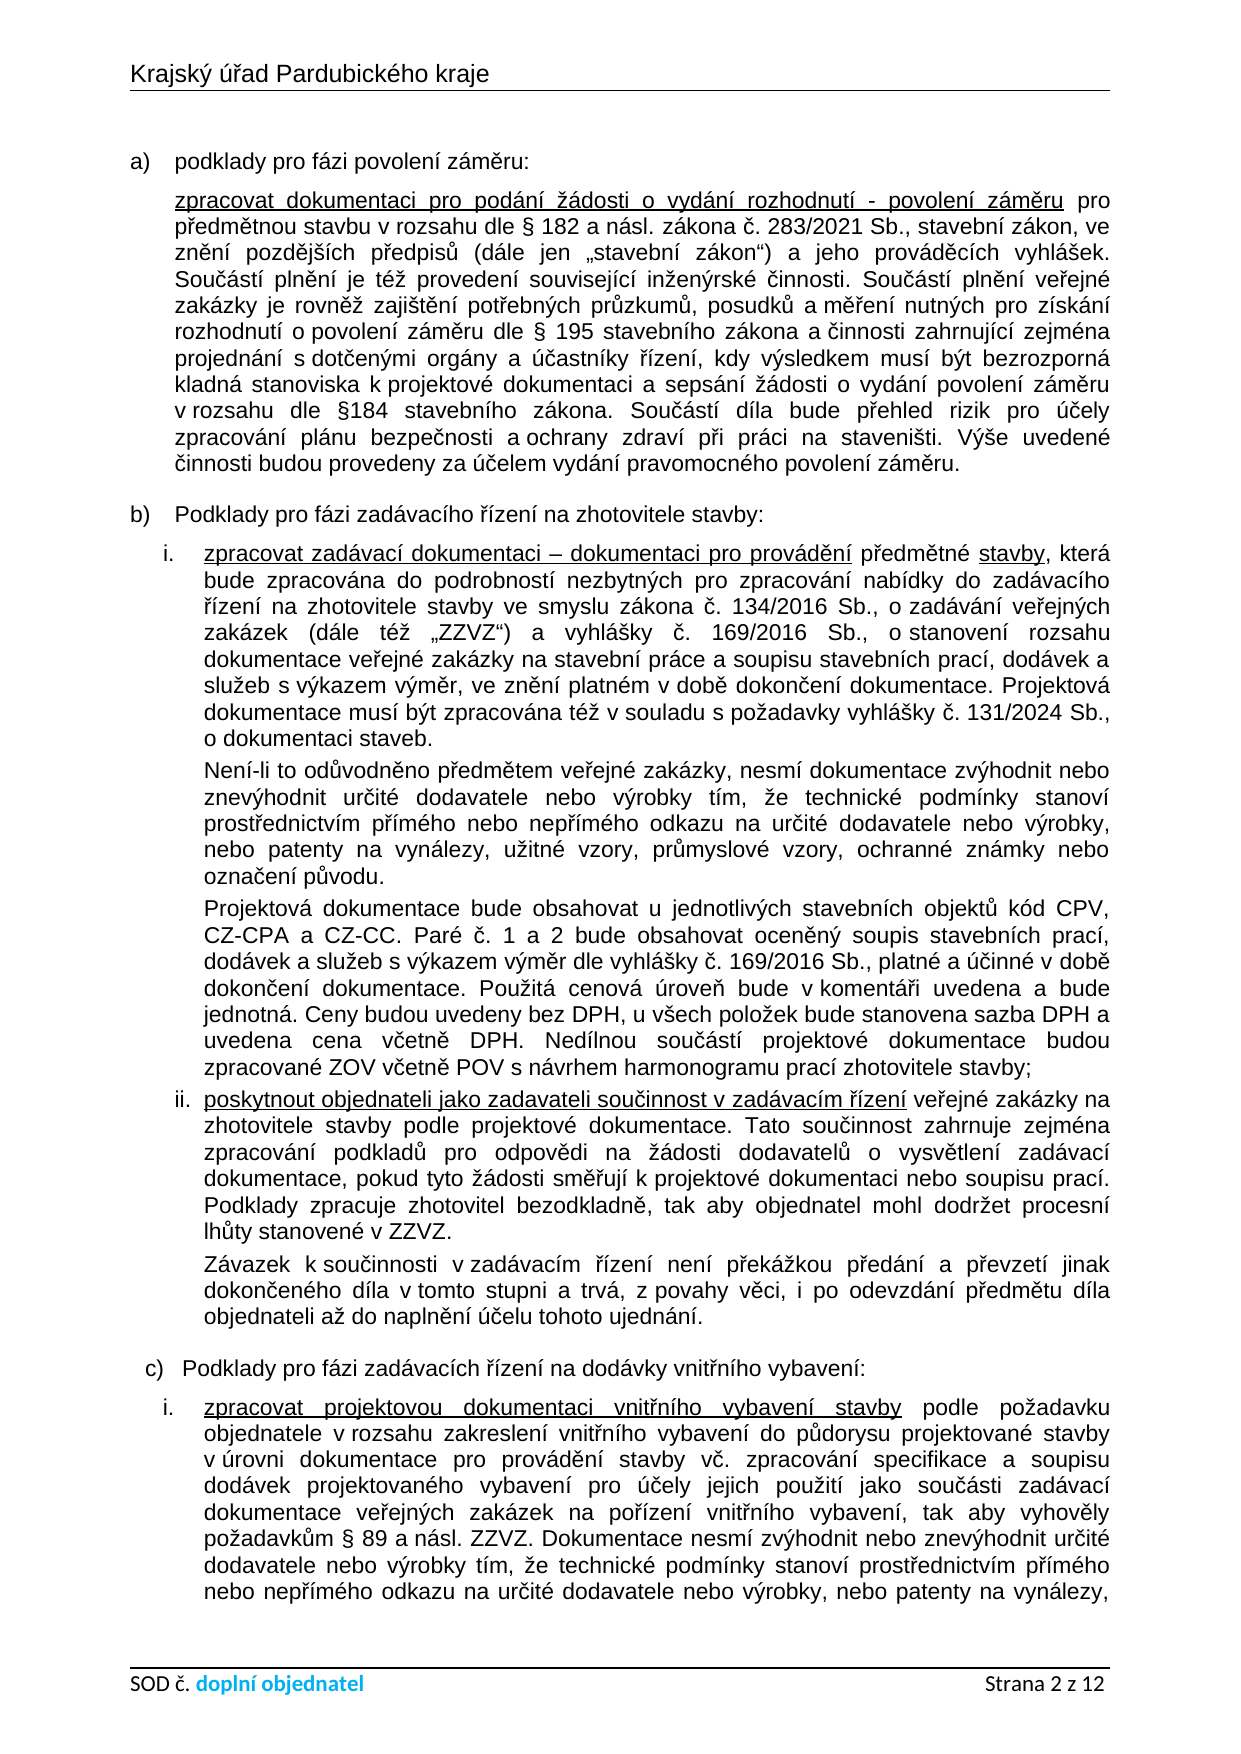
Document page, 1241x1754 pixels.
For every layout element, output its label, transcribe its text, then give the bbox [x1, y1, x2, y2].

text ii. poskytnout objednateli jako zadavateli součinnost v zadávacím řízení veřejné zakázky na zhotovitele stavby podle projektové dokumentace. Tato součinnost zahrnuje zejména zpracování podkladů pro odpovědi na žádosti dodavatelů o vysvětlení zadávací dokumentace, pokud tyto žádosti směřují k projektové dokumentaci nebo soupisu prací. Podklady zpracuje zhotovitel bezodkladně, tak aby objednatel mohl dodržet procesní lhůty stanovené v ZZVZ. [174, 1086, 1110, 1244]
list Závazek k součinnosti v zadávacím řízení není překážkou předání a převzetí jinak dokončeného díla v tomto stupni a trvá, z povahy věci, i po odevzdání předmětu díla objednateli až do naplnění účelu tohoto ujednání. [204, 1251, 1110, 1329]
list podklady pro fázi povolení záměru: [130, 148, 1110, 174]
text Není-li to odůvodněno předmětem veřejné zakázky, nesmí dokumentace zvýhodnit nebo znevýhodnit určité dodavatele nebo výrobky tím, že technické podmínky stanoví prostřednictvím přímého nebo nepřímého odkazu na určité dodavatele nebo výrobky, nebo patenty na vynálezy, užitné vzory, průmyslové vzory, ochranné známky nebo označení původu. [204, 757, 1110, 889]
list Podklady pro fázi zadávacího řízení na zhotovitele stavby: [130, 501, 1110, 528]
list Podklady pro fázi zadávacích řízení na dodávky vnitřního vybavení: [145, 1354, 1110, 1381]
text Projektová dokumentace bude obsahovat u jednotlivých stavebních objektů kód CPV, CZ-CPA a CZ-CC. Paré č. 2 bude obsahovat oceněný soupis stavebních prací, dodávek a služeb s výkazem výměr dle vyhlášky č. 169/2016 Sb., platné a účinné v době dokončení dokumentace. Použitá cenová úroveň bude v komentáři uvedena a bude jednotná. Ceny budou uvedeny bez DPH, u všech položek bude stanovena sazba DPH a uvedena cena včetně DPH. Nedílnou součástí projektové dokumentace budou zpracované ZOV včetně POV s návrhem harmonogramu prací zhotovitele stavby; [204, 895, 1110, 1080]
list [174, 1393, 1110, 1604]
list zpracovat dokumentaci pro podání žádosti o vydání rozhodnutí - povolení záměru pro předmětnou stavbu v rozsahu dle § 182 a násl. zákona č. 283/2021 Sb., stavební zákon, ve znění pozdějších předpisů (dále jen „stavební zákon“) a jeho prováděcích vyhlášek. Součástí plnění je též provedení související inženýrské činnosti. Součástí plnění veřejné zakázky je rovněž zajištění potřebných průzkumů, posudků a měření nutných pro získání rozhodnutí o povolení záměru dle § 195 stavebního zákona a činnosti zahrnující zejména projednání s dotčenými orgány a účastníky řízení, kdy výsledkem musí být bezrozporná kladná stanoviska k projektové dokumentaci a sepsání žádosti o vydání povolení záměru v rozsahu dle §184 stavebního zákona. Součástí díla bude přehled rizik pro účely zpracování plánu bezpečnosti a ochrany zdraví při práci na staveništi. Výše uvedené činnosti budou provedeny za účelem vydání pravomocného povolení záměru. [174, 187, 1110, 476]
list zpracovat zadávací dokumentaci – dokumentaci pro provádění předmětné stavby, která bude zpracována do podrobností nezbytných pro zpracování nabídky do zadávacího řízení na zhotovitele stavby ve smyslu zákona č. 134/2016 Sb., o zadávání veřejných zakázek (dále též „ZZVZ“) a vyhlášky č. 169/2016 Sb., o stanovení rozsahu dokumentace veřejné zakázky na stavební práce a soupisu stavebních prací, dodávek a služeb s výkazem výměr, ve znění platném v době dokončení dokumentace. Projektová dokumentace musí být zpracována též v souladu s požadavky vyhlášky č. 131/2024 Sb., o dokumentaci staveb. [174, 540, 1110, 751]
